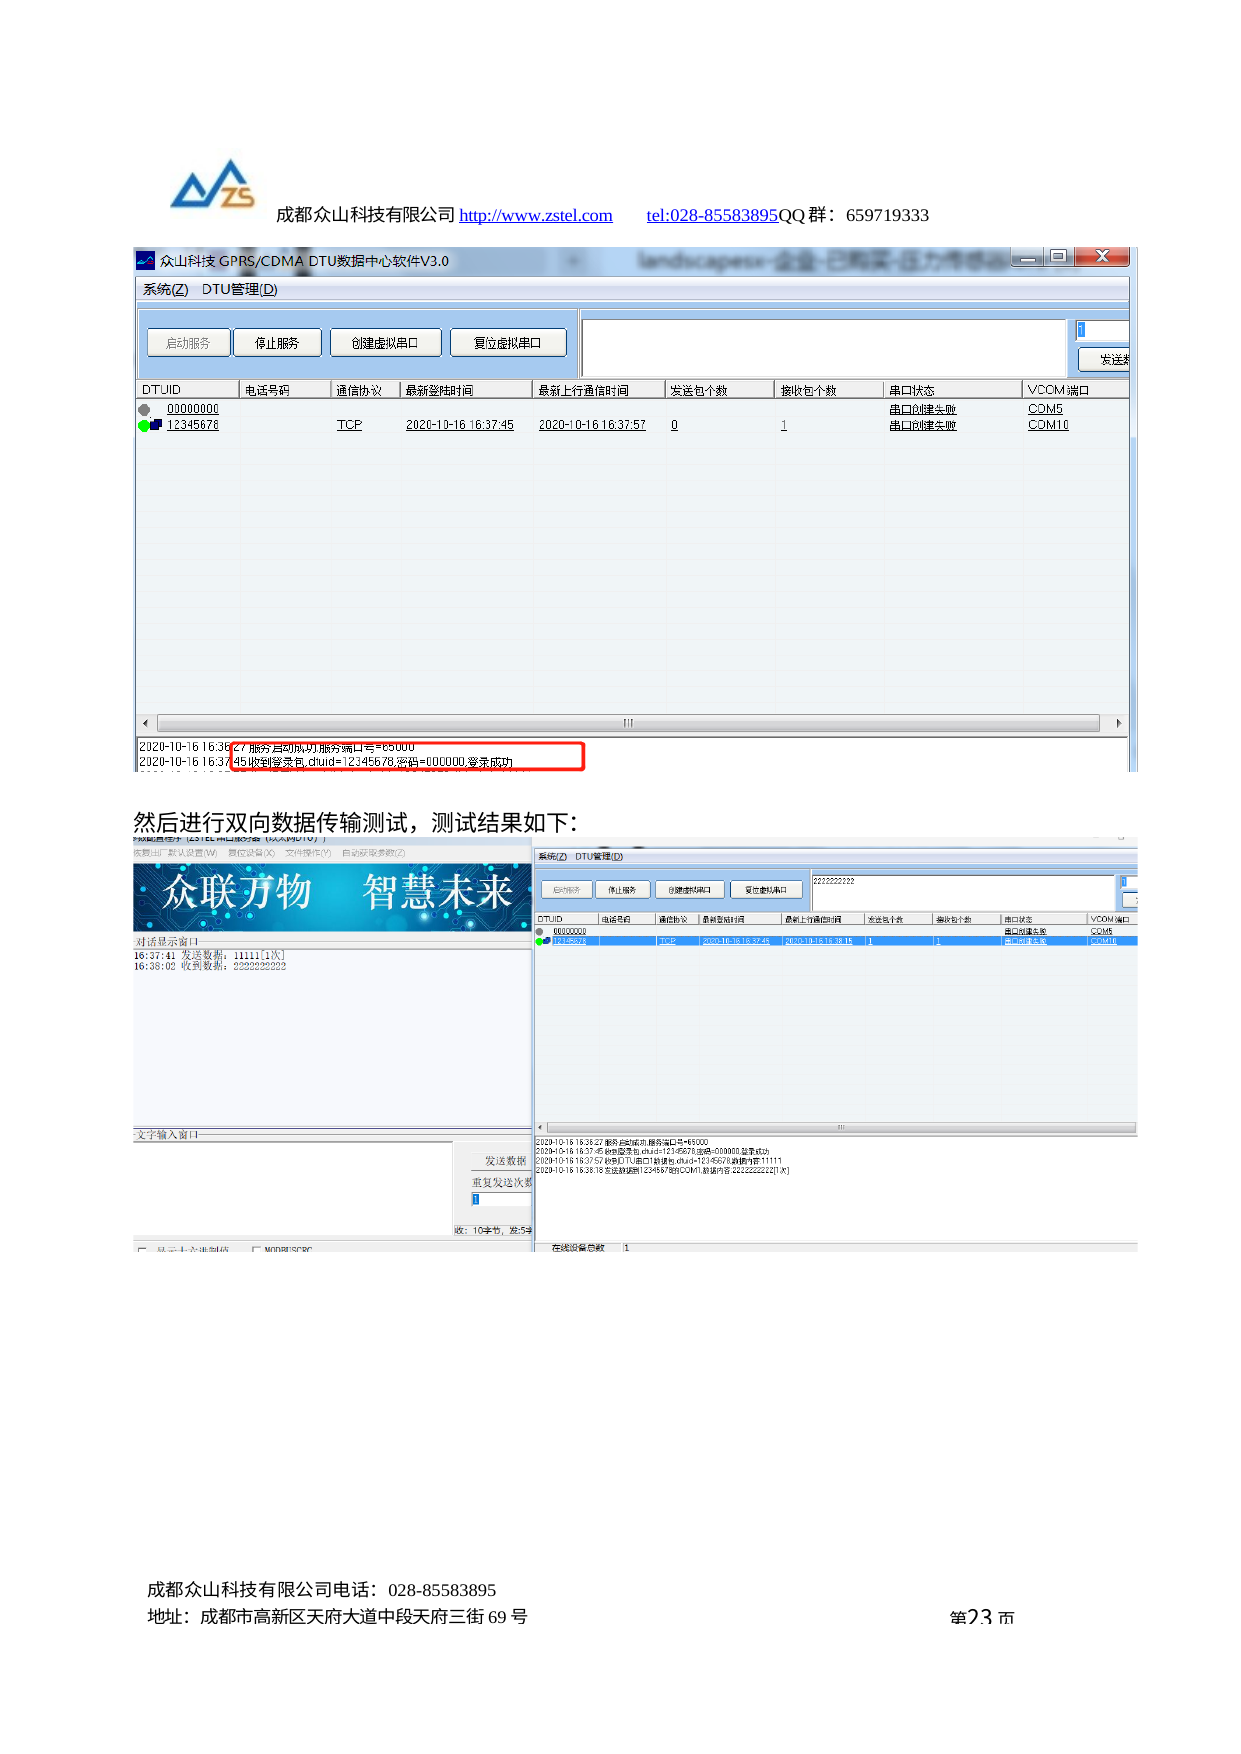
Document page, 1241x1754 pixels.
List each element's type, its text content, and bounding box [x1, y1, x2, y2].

picture [133, 247, 1138, 772]
picture [133, 837, 1138, 1252]
text 然后进行双向数据传输测试，测试结果如下： [133, 805, 1138, 837]
picture [169, 148, 267, 219]
